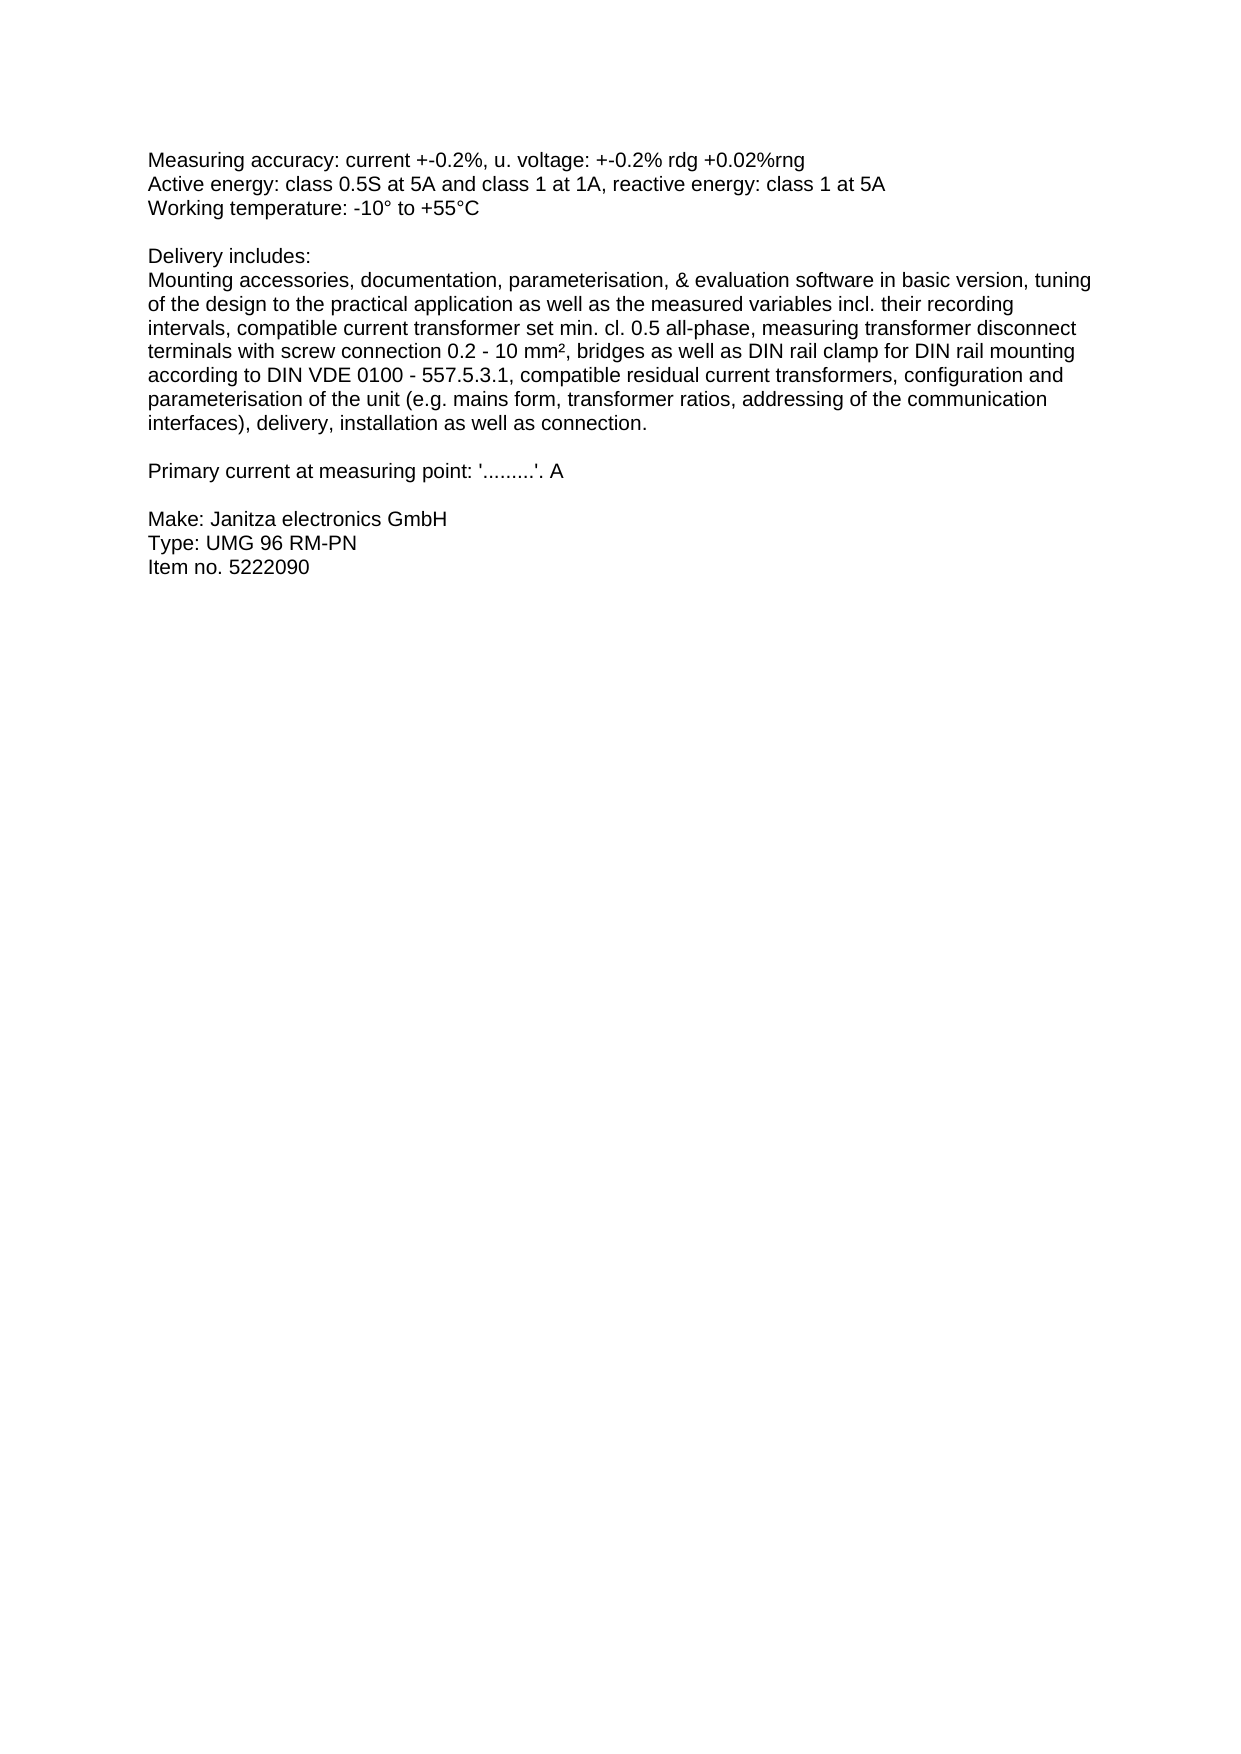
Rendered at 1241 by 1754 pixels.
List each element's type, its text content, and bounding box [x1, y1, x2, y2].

text Make: Janitza electronics GmbH [148, 507, 1093, 531]
text Primary current at measuring point: '.........'. A [148, 459, 1093, 483]
text Item no. 5222090 [148, 555, 1093, 579]
text Measuring accuracy: current +-0.2%, u. voltage: +-0.2% rdg +0.02%rng [148, 148, 1093, 172]
text Working temperature: -10° to +55°C [148, 196, 1093, 219]
text Type: UMG 96 RM-PN [148, 531, 1093, 555]
text Delivery includes: [148, 243, 1093, 267]
text Active energy: class 0.5S at 5A and class 1 at 1A, reactive energy: class 1 at 5A [148, 172, 1093, 196]
text Mounting accessories, documentation, parameterisation, & evaluation software in basic version, tuning of the design to the practical application as well as the measured variables incl. their recording intervals, compatible current transformer set min. cl. 0.5 all-phase, measuring transformer disconnect terminals with screw connection 0.2 - 10 mm², bridges as well as DIN rail clamp for DIN rail mounting according to DIN VDE 0100 - 557.5.3.1, compatible residual current transformers, configuration and parameterisation of the unit (e.g. mains form, transformer ratios, addressing of the communication interfaces), delivery, installation as well as connection. [148, 267, 1093, 435]
